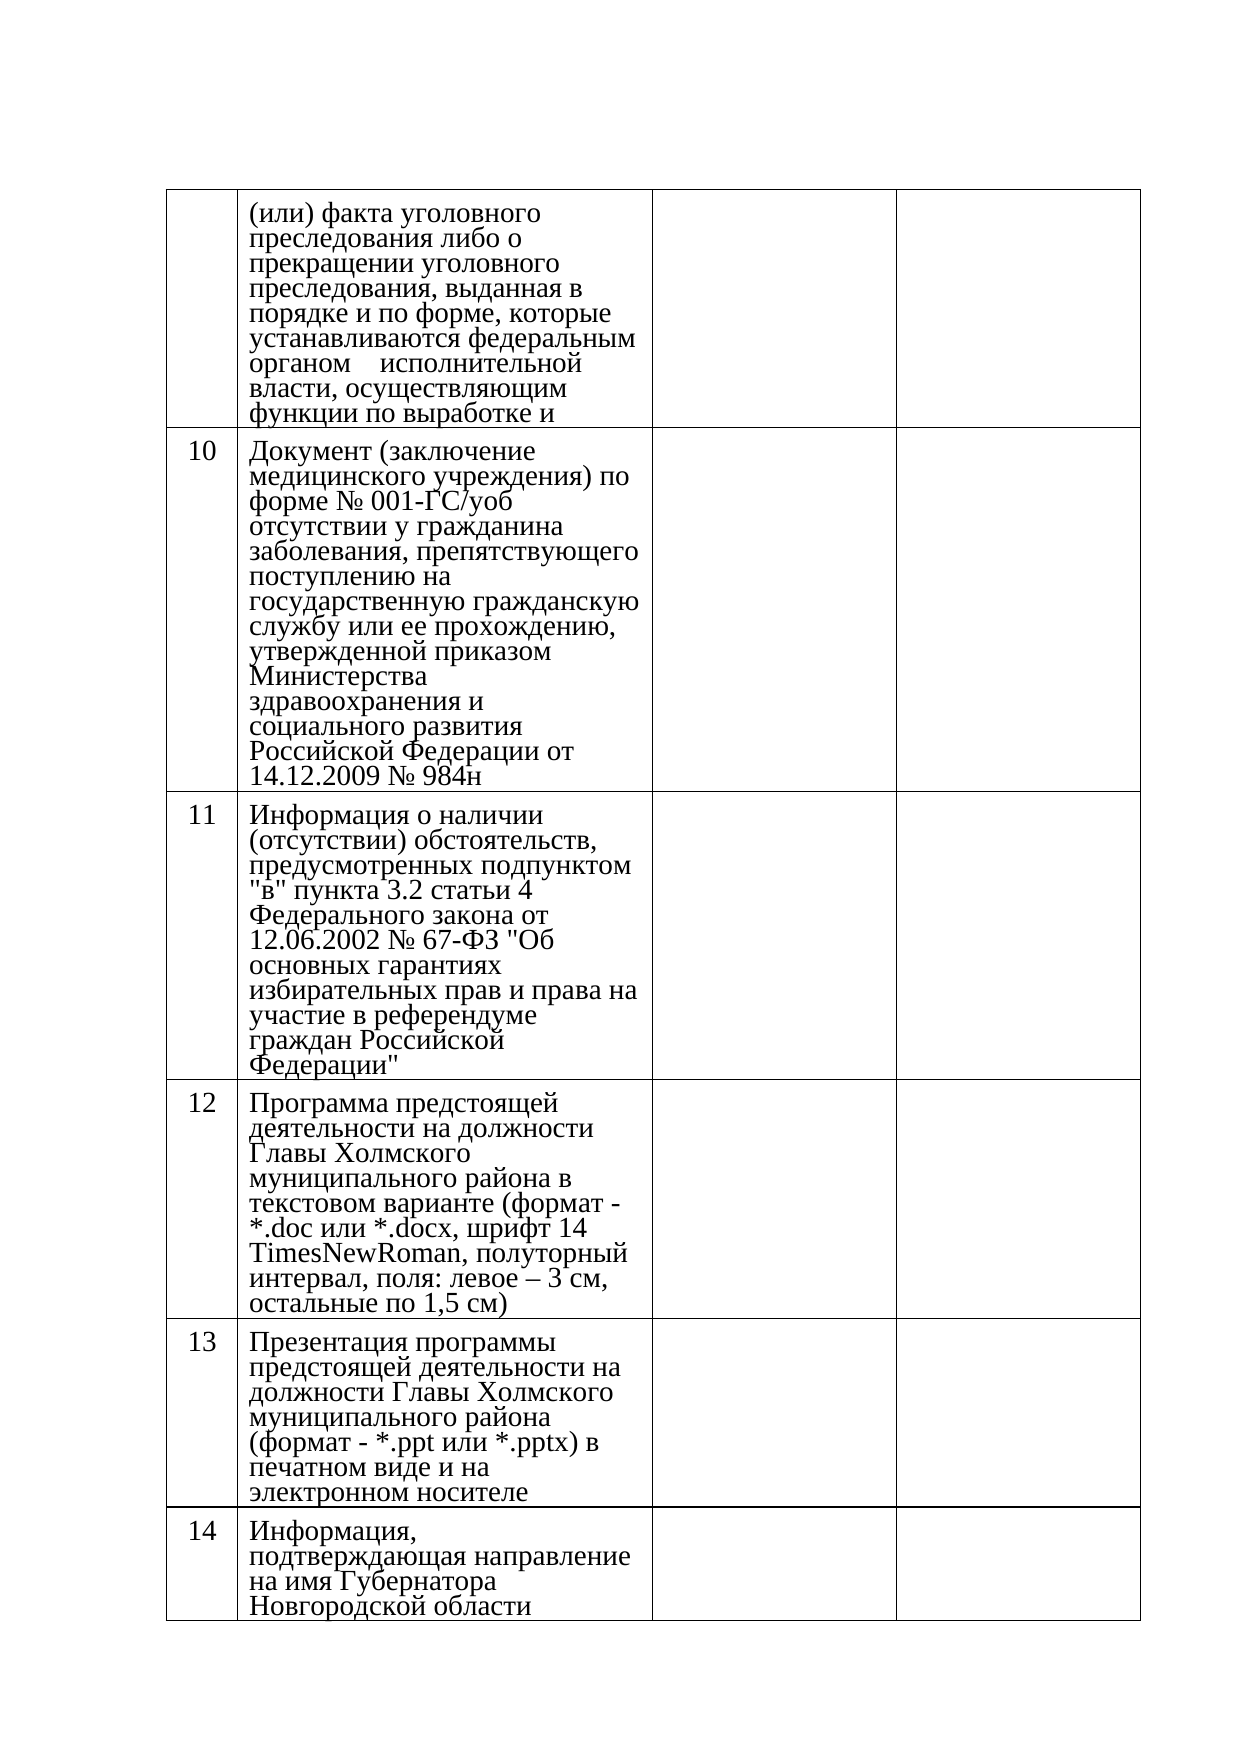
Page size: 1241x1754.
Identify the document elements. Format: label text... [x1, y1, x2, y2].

table_cell [897, 428, 1140, 791]
table_cell 12 [167, 1080, 237, 1318]
table_cell 11 [167, 792, 237, 1079]
table_cell Презентация программы предстоящей деятельности на должности Главы Холмского муниципального района (формат - *.ppt или *.pptx) в печатном виде и на электронном носителе [238, 1319, 652, 1506]
table_cell [653, 792, 896, 1079]
table_cell [653, 1508, 896, 1620]
table_cell Программа предстоящей деятельности на должности Главы Холмского муниципального района в текстовом варианте (формат - *.doc или *.docx, шрифт 14 TimesNewRoman, полуторный интервал, поля: левое – 3 см, остальные по 1,5 см) [238, 1080, 652, 1318]
table_cell [653, 428, 896, 791]
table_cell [238, 1508, 652, 1620]
table_cell [653, 1080, 896, 1318]
table_cell [897, 1080, 1140, 1318]
table_cell Информация о наличии (отсутствии) обстоятельств, предусмотренных подпунктом "в" пункта 3.2 статьи 4 Федерального закона от 12.06.2002 № 67-ФЗ "Об основных гарантиях избирательных прав и права на участие в референдуме граждан Российской Федерации" [238, 792, 652, 1079]
table_cell [897, 792, 1140, 1079]
table_cell 9 [167, 190, 237, 427]
table_cell 14 [167, 1508, 237, 1620]
table_cell [653, 1319, 896, 1506]
table_cell 10 [167, 428, 237, 791]
table_cell 13 [167, 1319, 237, 1506]
table_cell [897, 1319, 1140, 1506]
table_cell [897, 190, 1140, 427]
table_cell [897, 1508, 1140, 1620]
table_cell [653, 190, 896, 427]
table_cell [238, 190, 652, 427]
table_cell Документ (заключение медицинского учреждения) по форме № 001-ГС/уоб отсутствии у гражданина заболевания, препятствующего поступлению на государственную гражданскую службу или ее прохождению, утвержденной приказом Министерства здравоохранения и социального развития Российской Федерации от 14.12.2009 № 984н [238, 428, 652, 791]
